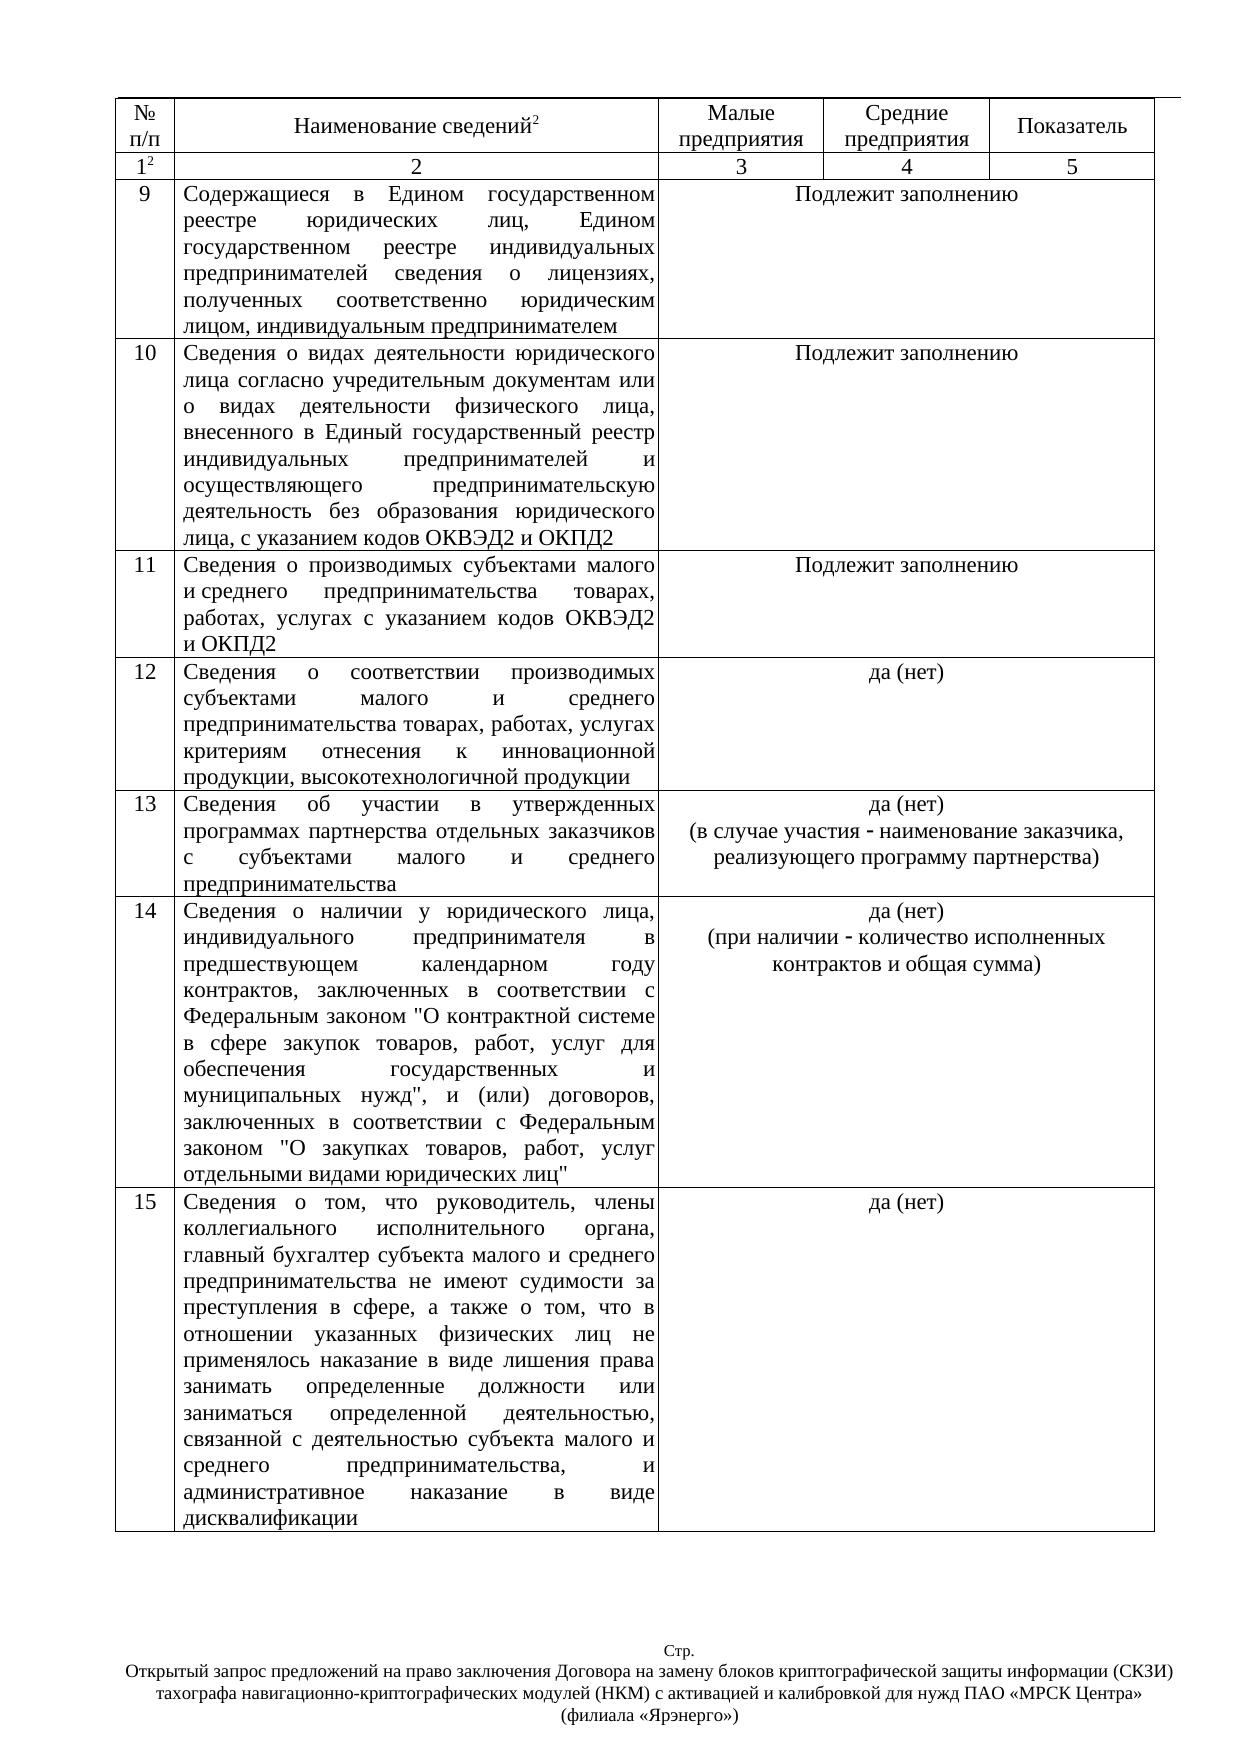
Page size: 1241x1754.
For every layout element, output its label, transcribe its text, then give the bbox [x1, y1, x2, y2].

table_cell 2 [175, 153, 658, 179]
table_cell Сведения о видах деятельности юридического лица согласно учредительным документам или о видах деятельности физического лица, внесенного в Единый государственный реестр индивидуальных предпринимателей и осуществляющего предпринимательскую деятельность без образования юридического лица, с указанием кодов ОКВЭД2 и ОКПД2 [175, 339, 658, 550]
table_cell 11 [116, 551, 174, 657]
table_header Средние предприятия [824, 99, 989, 152]
table_cell Подлежит заполнению [659, 180, 1154, 338]
table_cell 3 [659, 153, 823, 179]
table_cell Сведения об участии в утвержденных программах партнерства отдельных заказчиков с субъектами малого и среднего предпринимательства [175, 791, 658, 896]
table_header Малые предприятия [659, 99, 823, 152]
table_header Показатель [990, 99, 1154, 152]
table_cell 15 [116, 1188, 174, 1531]
table_cell Сведения о производимых субъектами малого и среднего предпринимательства товарах, работах, услугах с указанием кодов ОКВЭД2 и ОКПД2 [175, 551, 658, 657]
table_cell да (нет) [659, 658, 1154, 789]
table_cell 12 [116, 153, 174, 179]
table_cell 4 [824, 153, 989, 179]
table_cell да (нет) (при наличии количество исполненных контрактов и общая сумма) [659, 897, 1154, 1187]
table_cell да (нет) [659, 1188, 1154, 1531]
table_header № п/п [116, 99, 174, 152]
table_cell 13 [116, 791, 174, 896]
table_header Наименование сведений2 [175, 99, 658, 152]
table_cell Сведения о соответствии производимых субъектами малого и среднего предпринимательства товарах, работах, услугах критериям отнесения к инновационной продукции, высокотехнологичной продукции [175, 658, 658, 789]
table_cell Подлежит заполнению [659, 551, 1154, 657]
table_cell Сведения о том, что руководитель, члены коллегиального исполнительного органа, главный бухгалтер субъекта малого и среднего предпринимательства не имеют судимости за преступления в сфере, а также о том, что в отношении указанных физических лиц не применялось наказание в виде лишения права занимать определенные должности или заниматься определенной деятельностью, связанной с деятельностью субъекта малого и среднего предпринимательства, и административное наказание в виде дисквалификации [175, 1188, 658, 1531]
table_cell 14 [116, 897, 174, 1187]
table_cell Подлежит заполнению [659, 339, 1154, 550]
table_cell да (нет) (в случае участия наименование заказчика, реализующего программу партнерства) [659, 791, 1154, 896]
table_cell 12 [116, 658, 174, 789]
table_cell 10 [116, 339, 174, 550]
table_cell 9 [116, 180, 174, 338]
table_cell Сведения о наличии у юридического лица, индивидуального предпринимателя в предшествующем календарном году контрактов, заключенных в соответствии с Федеральным законом "О контрактной системе в сфере закупок товаров, работ, услуг для обеспечения государственных и муниципальных нужд", и (или) договоров, заключенных в соответствии с Федеральным законом "О закупках товаров, работ, услуг отдельными видами юридических лиц" [175, 897, 658, 1187]
table_cell Содержащиеся в Едином государственном реестре юридических лиц, Едином государственном реестре индивидуальных предпринимателей сведения о лицензиях, полученных соответственно юридическим лицом, индивидуальным предпринимателем [175, 180, 658, 338]
table_cell 5 [990, 153, 1154, 179]
